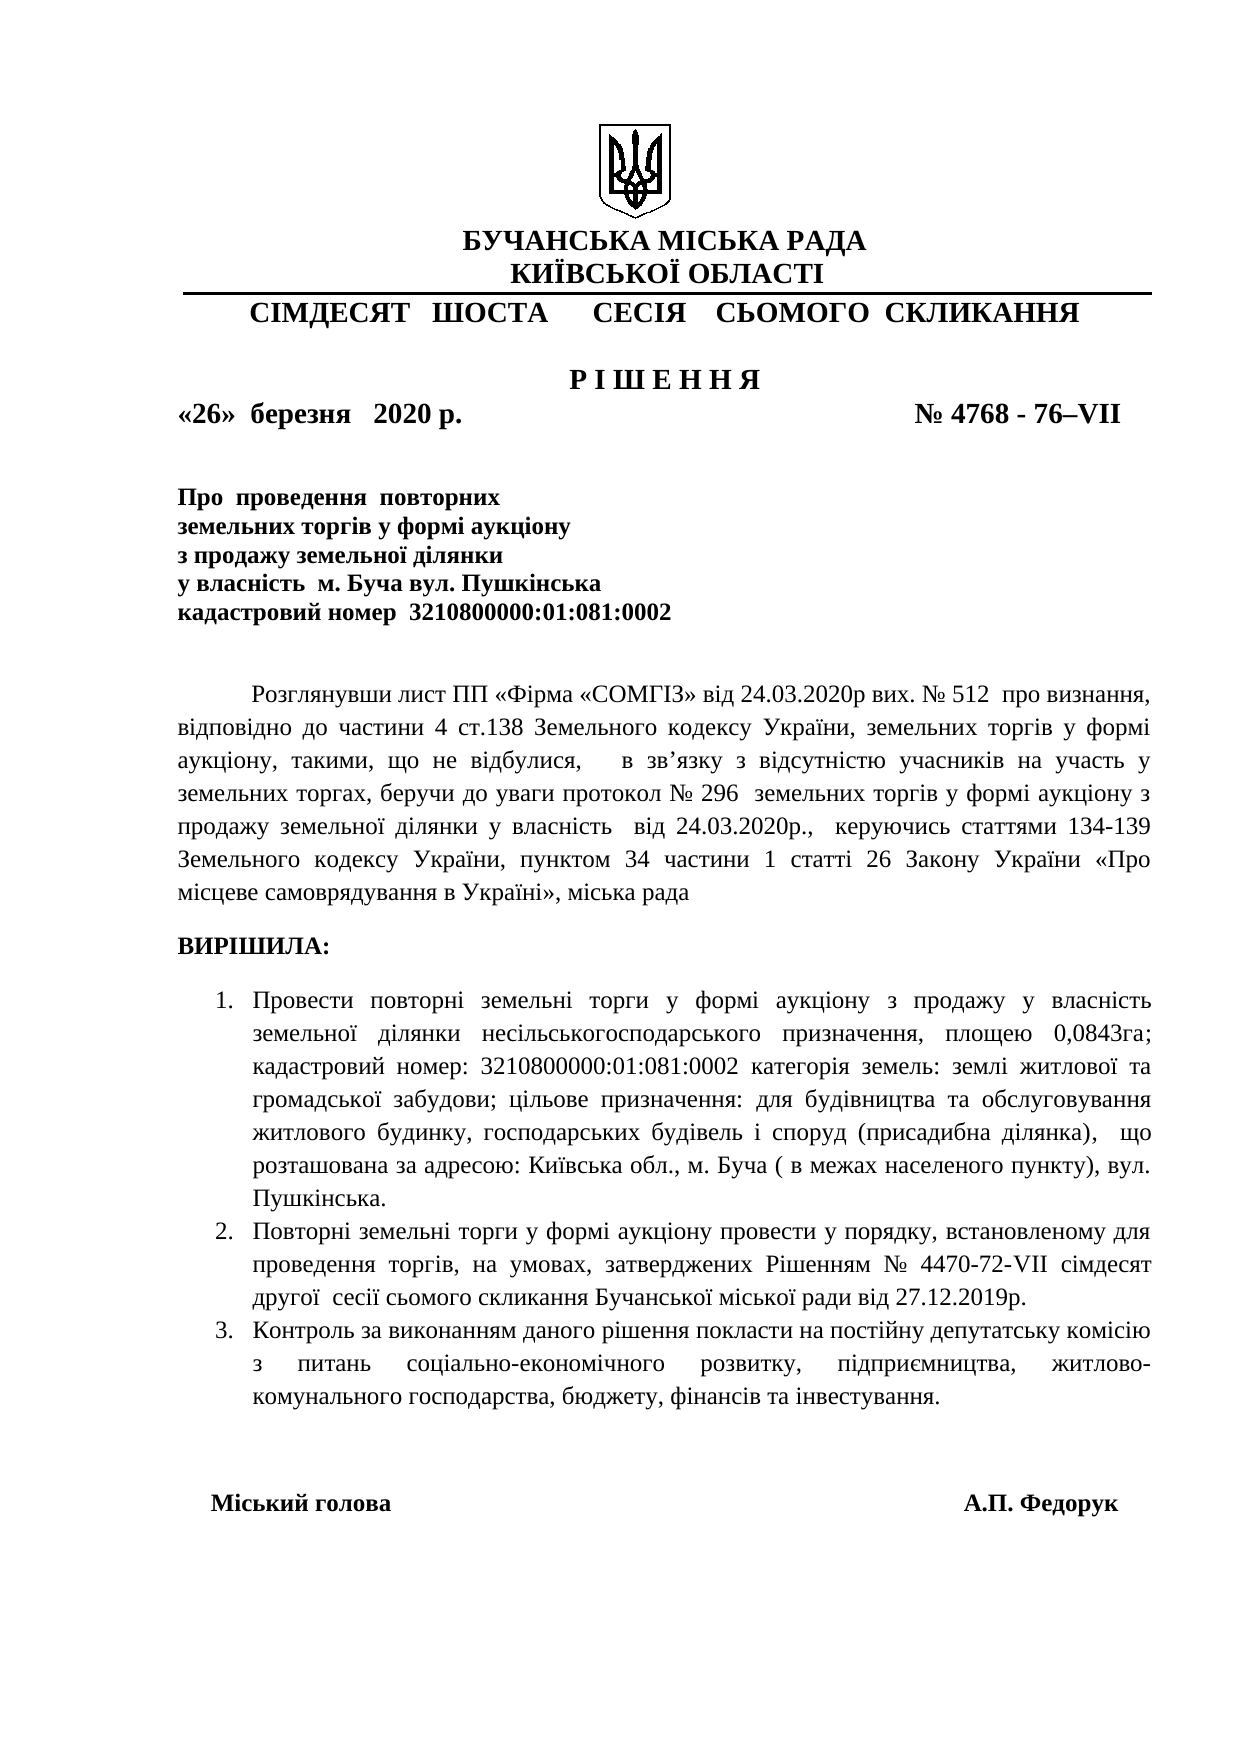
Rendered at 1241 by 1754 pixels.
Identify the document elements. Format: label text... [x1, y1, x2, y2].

list Провести повторні земельні торги у формі аукціону з продажу у власність земельної ділянки несільськогосподарського призначення, площею 0,0843га; кадастровий номер: 3210800000:01:081:0002 категорія земель: землі житлової та громадської забудови; цільове призначення: для будівництва та обслуговування житлового будинку, господарських будівель і споруд (присадибна ділянка), що розташована за адресою: Київська обл., м. Буча ( в межах населеного пункту), вул. Пушкінська. [215, 985, 1152, 1212]
text кадастровий номер 3210800000:01:081:0002 [177, 597, 1152, 626]
text БУЧАНСЬКА МІСЬКА РАДА [177, 223, 1152, 256]
text у власність м. Буча вул. Пушкінська [177, 568, 1152, 597]
text КИЇВСЬКОЇ ОБЛАСТІ [183, 256, 1152, 292]
text земельних торгів у формі аукціону [177, 511, 1152, 540]
list Повторні земельні торги у формі аукціону провести у порядку, встановленому для проведення торгів, на умовах, затверджених Рішенням № 4470-72-VІІ сімдесят другої сесії сьомого скликання Бучанської міської ради від 27.12.2019р. [215, 1216, 1152, 1311]
text Про проведення повторних [177, 482, 1152, 511]
list Контроль за виконанням даного рішення покласти на постійну депутатську комісію з питань соціально-економічного розвитку, підприємництва, житлово-комунального господарства, бюджету, фінансів та інвестування. [215, 1315, 1152, 1410]
text з продажу земельної ділянки [177, 540, 1152, 568]
text ВИРІШИЛА: [177, 931, 1152, 960]
text «26» березня 2020 р. № 4768 - 76–VІІ [177, 396, 1152, 429]
text СІМДЕСЯТ ШОСТА СЕСІЯ СЬОМОГО СКЛИКАННЯ [177, 295, 1152, 329]
text Міський голова А.П. Федорук [177, 1488, 1152, 1517]
text Р І Ш Е Н Н Я [177, 362, 1152, 396]
text Розглянувши лист ПП «Фірма «СОМГІЗ» від 24.03.2020р вих. № 512 про визнання, відповідно до частини 4 ст.138 Земельного кодексу України, земельних торгів у формі аукціону, такими, що не відбулися, в зв’язку з відсутністю учасників на участь у земельних торгах, беручи до уваги протокол № 296 земельних торгів у формі аукціону з продажу земельної ділянки у власність від 24.03.2020р., керуючись статтями 134-139 Земельного кодексу України, пунктом 34 частини 1 статті 26 Закону України «Про місцеве самоврядування в Україні», міська рада [177, 679, 1152, 906]
